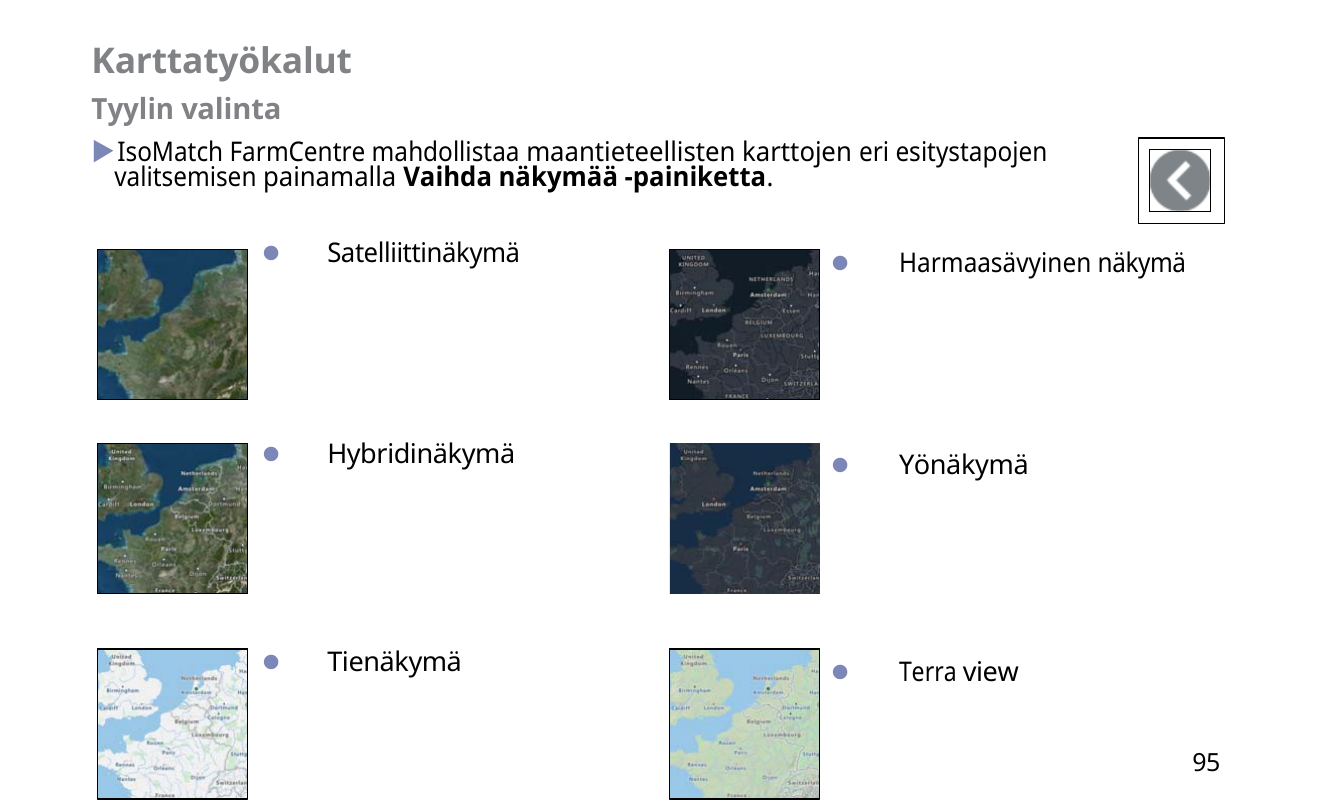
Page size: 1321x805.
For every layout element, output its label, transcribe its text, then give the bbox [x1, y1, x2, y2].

list Hybridinäkymä [262, 435, 820, 472]
list IsoMatch FarmCentre mahdollistaa maantieteellisten karttojen eri esitystapojen valitsemisen painamalla Vaihda näkymää -painiketta. [91, 139, 1112, 194]
list Terra view [831, 653, 1258, 689]
picture [670, 270, 819, 399]
list Tienäkymä [262, 642, 820, 679]
subtitle Karttatyökalut [91, 35, 1258, 83]
picture [98, 250, 247, 399]
picture [98, 444, 247, 593]
subtitle Tyylin valinta [91, 88, 1258, 128]
list Yönäkymä [831, 445, 1258, 482]
picture [669, 443, 820, 594]
picture [670, 679, 819, 798]
list Harmaasävyinen näkymä [831, 244, 1258, 281]
picture [1150, 150, 1210, 211]
picture [98, 650, 247, 798]
list Satelliittinäkymä [262, 233, 820, 270]
